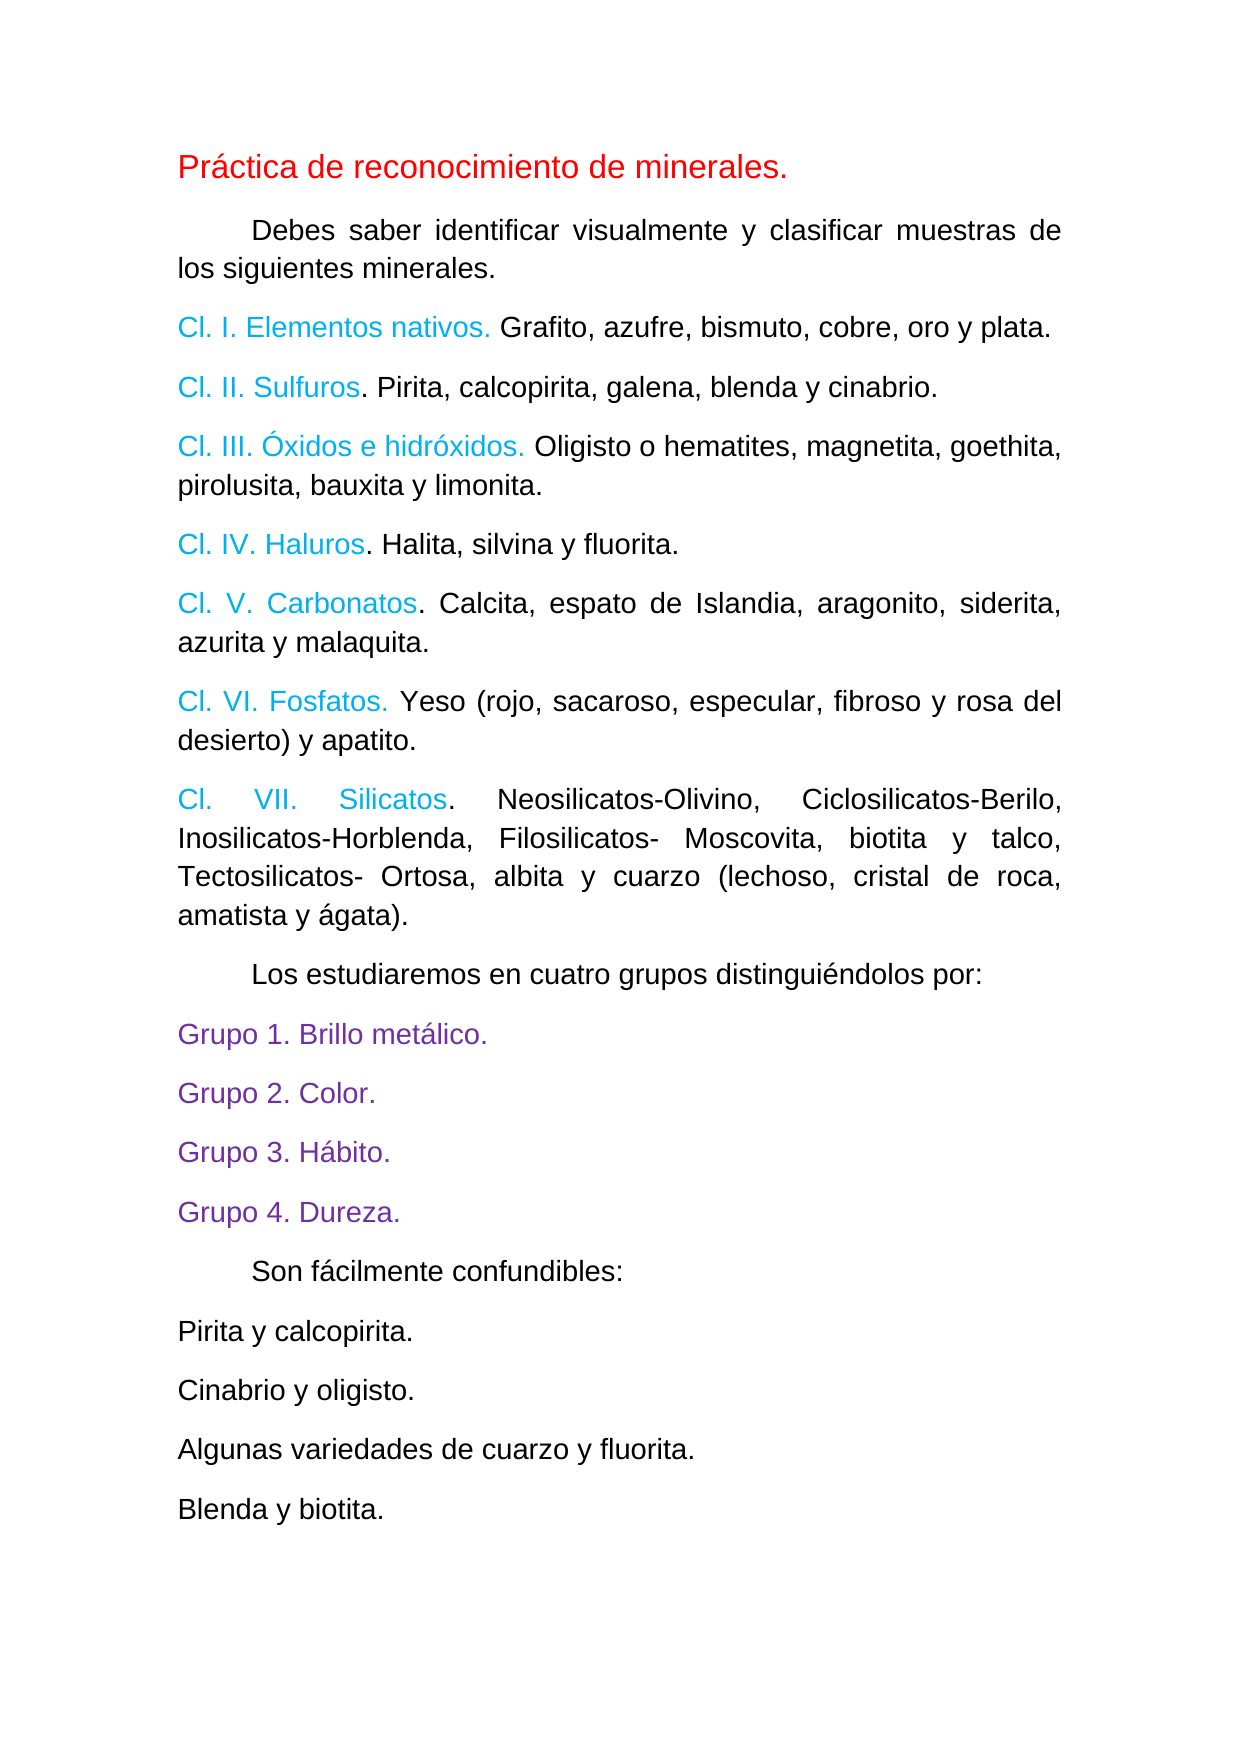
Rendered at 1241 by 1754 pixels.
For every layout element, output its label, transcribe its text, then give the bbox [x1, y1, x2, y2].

text Debes saber identificar visualmente y clasificar muestras de los siguientes minerales. [177, 213, 1063, 285]
text Los estudiaremos en cuatro grupos distinguiéndolos por: [177, 957, 1063, 991]
text Cl. III. Óxidos e hidróxidos. Oligisto o hematites, magnetita, goethita, pirolusita, bauxita y limonita. [177, 429, 1063, 501]
text Cl. V. Carbonatos. Calcita, espato de Islandia, aragonito, siderita, azurita y malaquita. [177, 587, 1063, 659]
text Práctica de reconocimiento de minerales. [177, 148, 1063, 186]
text Blenda y biotita. [177, 1492, 1063, 1525]
text Cinabrio y oligisto. [177, 1373, 1063, 1407]
text Grupo 4. Dureza. [177, 1195, 1063, 1228]
text Cl. IV. Haluros. Halita, silvina y fluorita. [177, 527, 1063, 561]
text Grupo 1. Brillo metálico. [177, 1017, 1063, 1050]
text Grupo 2. Color. [177, 1076, 1063, 1110]
text Pirita y calcopirita. [177, 1314, 1063, 1347]
text Cl. II. Sulfuros. Pirita, calcopirita, galena, blenda y cinabrio. [177, 370, 1063, 403]
text Cl. I. Elementos nativos. Grafito, azufre, bismuto, cobre, oro y plata. [177, 311, 1063, 344]
text Cl. VI. Fosfatos. Yeso (rojo, sacaroso, especular, fibroso y rosa del desierto) y apatito. [177, 684, 1063, 757]
text Cl. VII. Silicatos. Neosilicatos-Olivino, Ciclosilicatos-Berilo, Inosilicatos-Horblenda, Filosilicatos- Moscovita, biotita y talco, Tectosilicatos- Ortosa, albita y cuarzo (lechoso, cristal de roca, amatista y ágata). [177, 782, 1063, 932]
text Algunas variedades de cuarzo y fluorita. [177, 1432, 1063, 1466]
text Son fácilmente confundibles: [177, 1254, 1063, 1288]
text Grupo 3. Hábito. [177, 1136, 1063, 1169]
